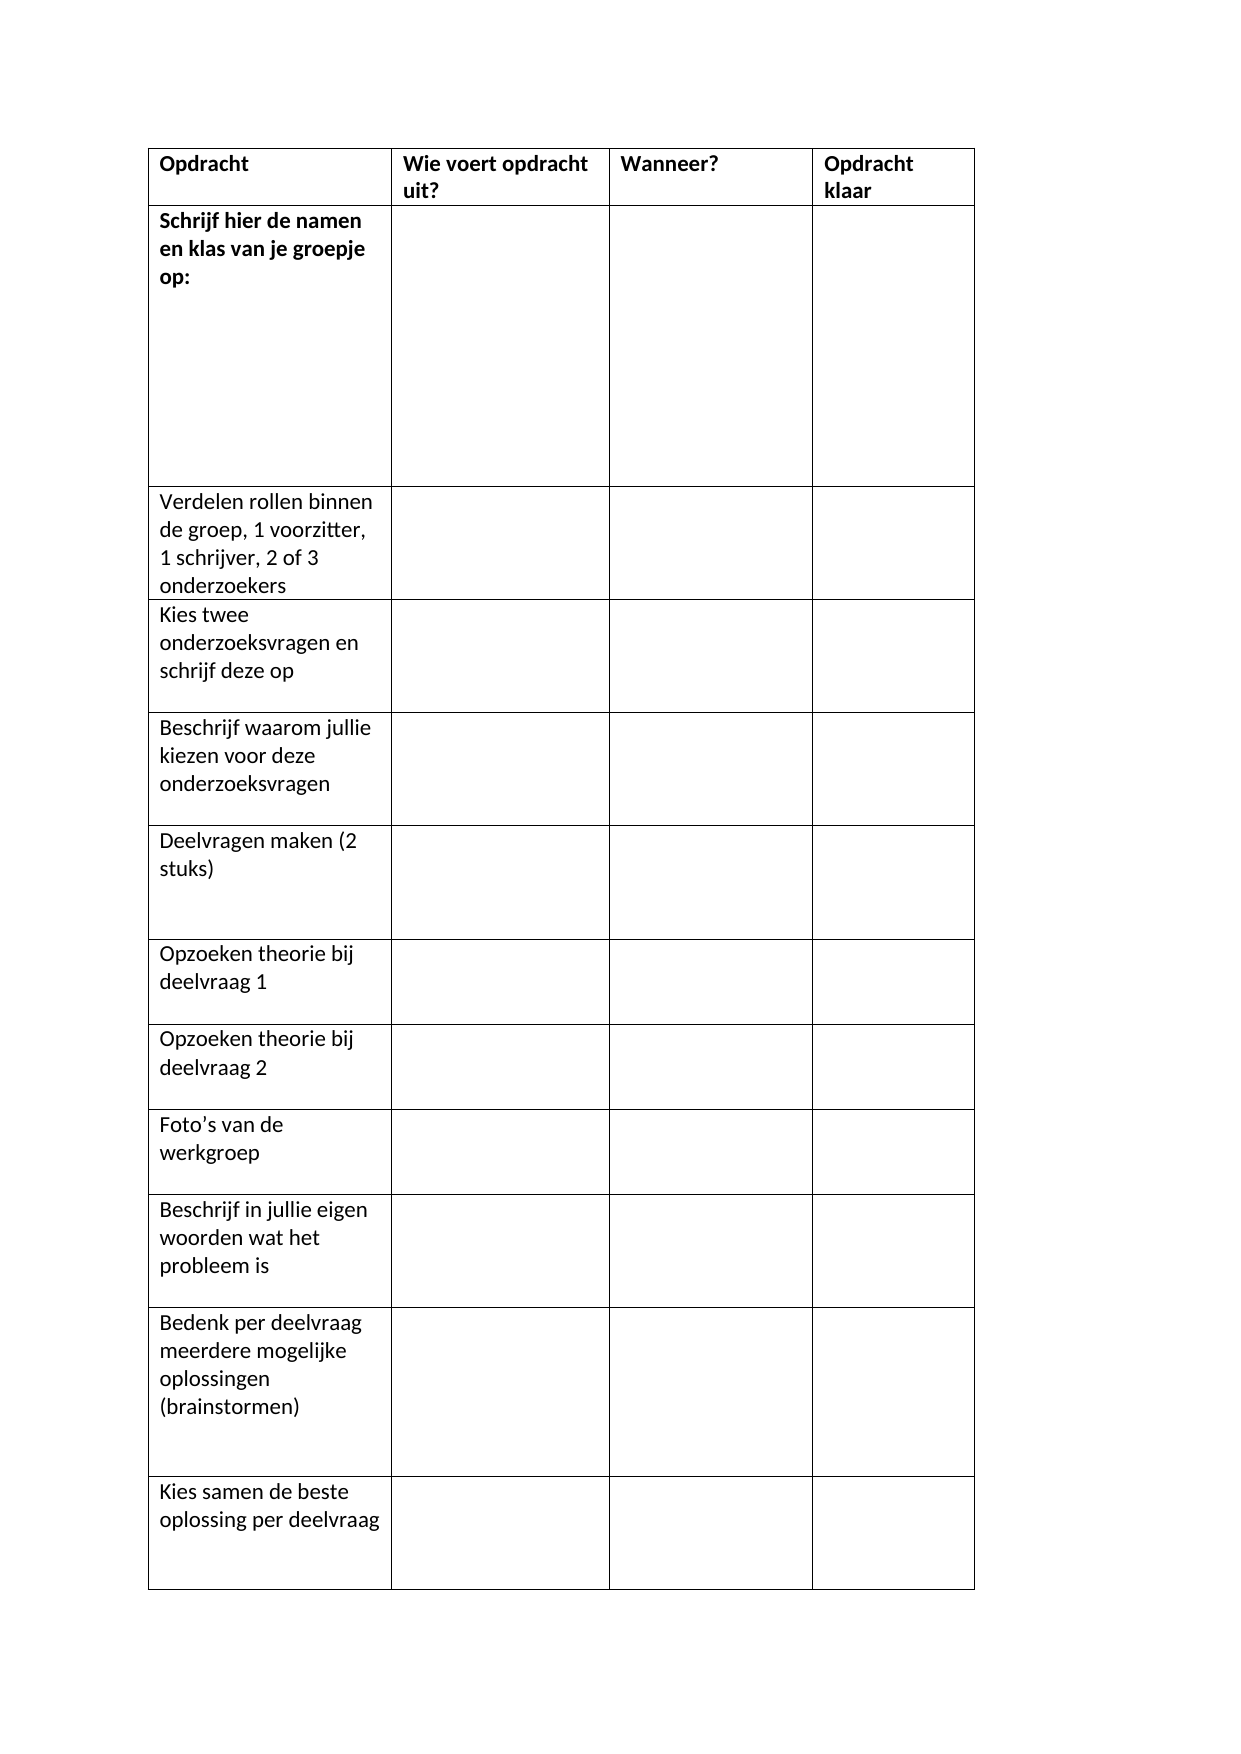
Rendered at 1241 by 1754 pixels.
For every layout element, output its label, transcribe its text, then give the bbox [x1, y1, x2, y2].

table_cell [813, 1195, 974, 1307]
table_cell [813, 713, 974, 825]
table_cell [610, 600, 812, 712]
table_cell Verdelen rollen binnen de groep, 1 voorzitter, 1 schrijver, 2 of 3 onderzoekers [149, 487, 391, 599]
table_header Opdracht klaar [813, 149, 974, 205]
table_cell [813, 206, 974, 486]
table_header Opdracht [149, 149, 391, 205]
table_cell [813, 826, 974, 938]
table_cell Opzoeken theorie bij deelvraag 1 [149, 940, 391, 1023]
table_cell [610, 713, 812, 825]
table_cell [610, 826, 812, 938]
table_cell [813, 940, 974, 1023]
table_cell [392, 206, 609, 486]
table_cell [610, 1110, 812, 1194]
table_cell [392, 1110, 609, 1194]
table_cell [610, 206, 812, 486]
table_cell [392, 713, 609, 825]
table_cell [610, 1195, 812, 1307]
table_cell Deelvragen maken (2 stuks) [149, 826, 391, 938]
table_cell [392, 1477, 609, 1589]
table_header Wie voert opdracht uit? [392, 149, 609, 205]
table_cell [392, 1195, 609, 1307]
table_cell [813, 1308, 974, 1476]
table_cell Bedenk per deelvraag meerdere mogelijke oplossingen (brainstormen) [149, 1308, 391, 1476]
table_cell Schrijf hier de namen en klas van je groepje op: [149, 206, 391, 486]
table_cell Beschrijf in jullie eigen woorden wat het probleem is [149, 1195, 391, 1307]
table_cell [610, 1477, 812, 1589]
table_cell Opzoeken theorie bij deelvraag 2 [149, 1025, 391, 1109]
table_cell [392, 487, 609, 599]
table_cell Kies samen de beste oplossing per deelvraag [149, 1477, 391, 1589]
table_cell [813, 487, 974, 599]
table_cell [610, 487, 812, 599]
table_cell [813, 1110, 974, 1194]
table_cell [610, 940, 812, 1023]
table_cell Beschrijf waarom jullie kiezen voor deze onderzoeksvragen [149, 713, 391, 825]
table_cell [392, 1025, 609, 1109]
table_cell [610, 1025, 812, 1109]
table_header Wanneer? [610, 149, 812, 205]
table_cell [610, 1308, 812, 1476]
table_cell [392, 1308, 609, 1476]
table_cell [813, 1025, 974, 1109]
table_cell [392, 600, 609, 712]
table_cell [392, 940, 609, 1023]
table_cell Foto’s van de werkgroep [149, 1110, 391, 1194]
table_cell [813, 1477, 974, 1589]
table_cell Kies twee onderzoeksvragen en schrijf deze op [149, 600, 391, 712]
table_cell [813, 600, 974, 712]
table_cell [392, 826, 609, 938]
